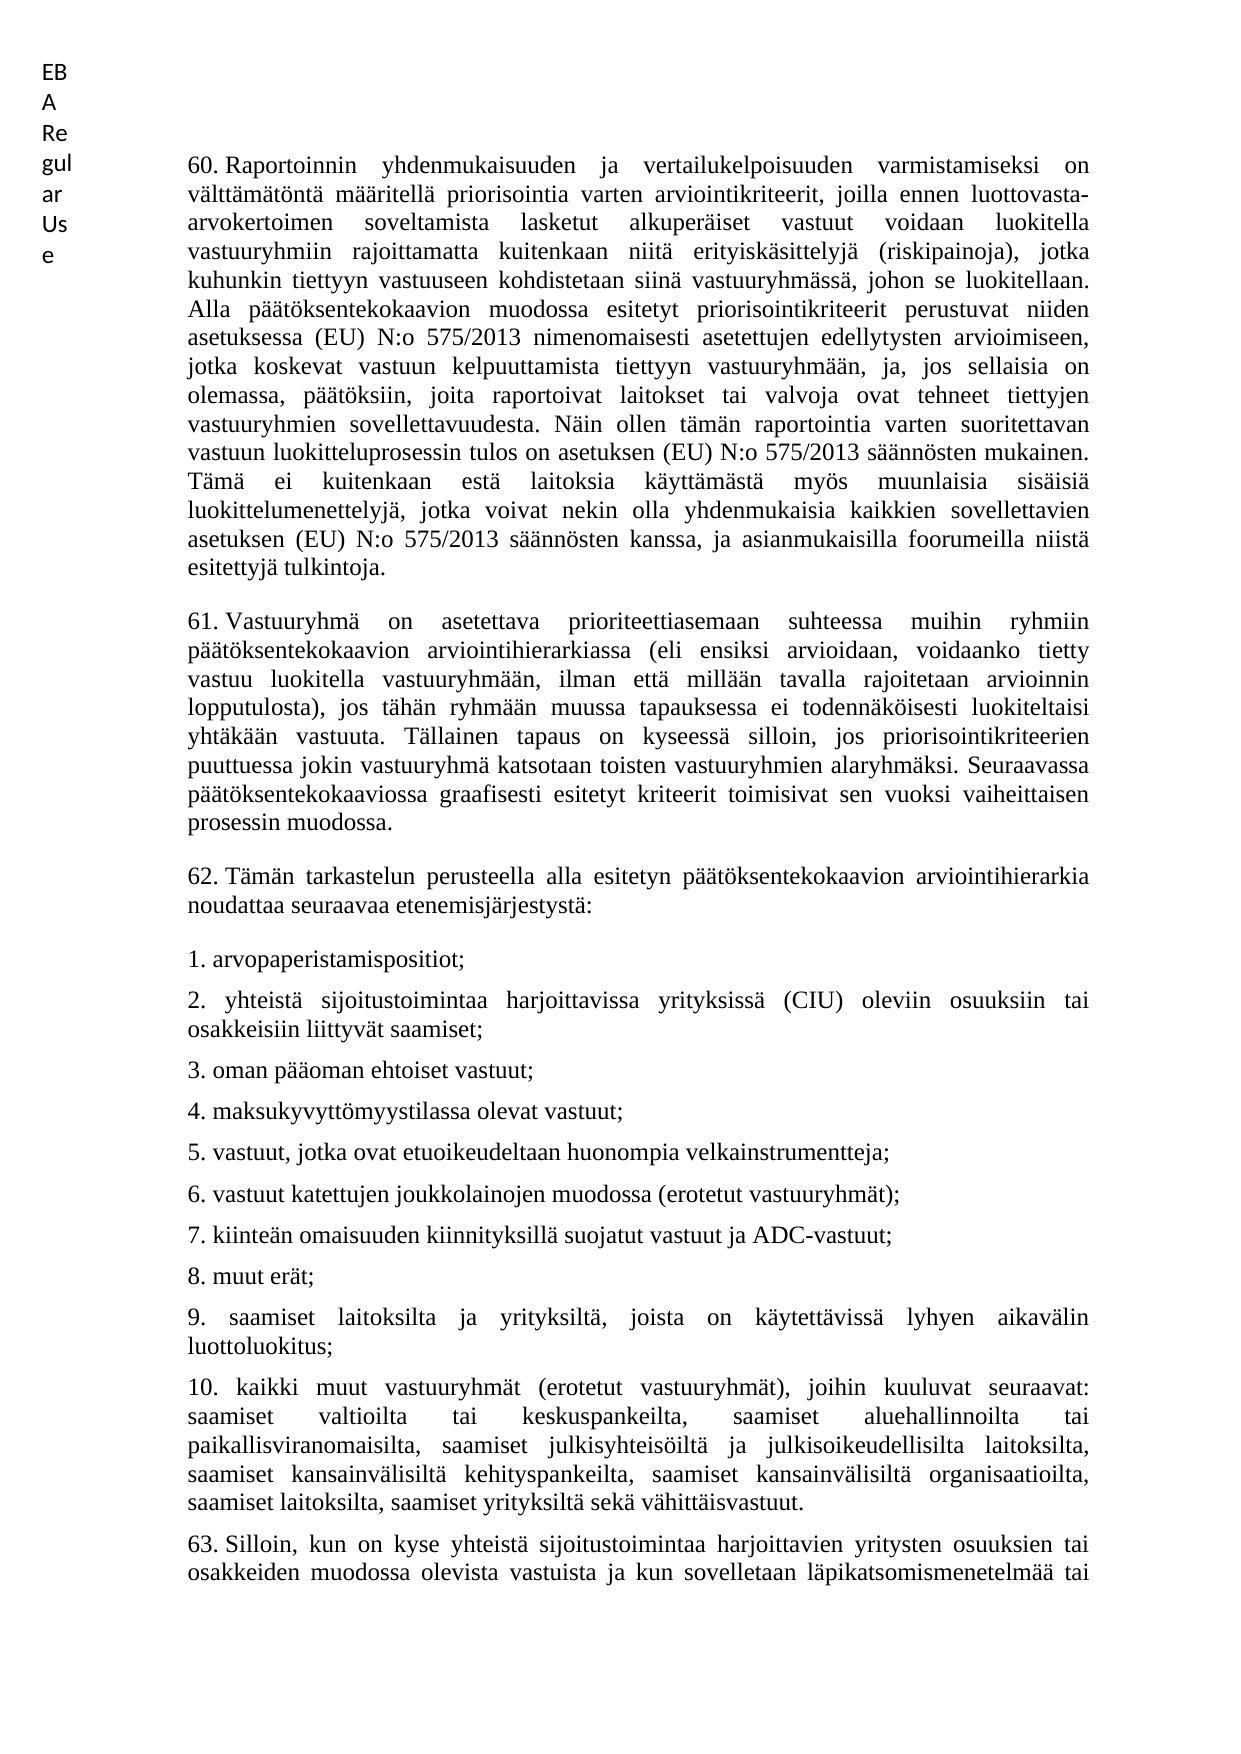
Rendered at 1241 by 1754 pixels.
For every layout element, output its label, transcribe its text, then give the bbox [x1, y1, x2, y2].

text 2. yhteistä sijoitustoimintaa harjoittavissa yrityksissä (CIU) oleviin osuuksiin tai osakkeisiin liittyvät saamiset; [187, 985, 1090, 1042]
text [187, 1529, 1090, 1586]
text 7. kiinteän omaisuuden kiinnityksillä suojatut vastuut ja ADC-vastuut; [187, 1220, 1090, 1249]
text 3. oman pääoman ehtoiset vastuut; [187, 1055, 1090, 1084]
text 6. vastuut katettujen joukkolainojen muodossa (erotetut vastuuryhmät); [187, 1179, 1090, 1207]
text 8. muut erät; [187, 1261, 1090, 1290]
text 5. vastuut, jotka ovat etuoikeudeltaan huonompia velkainstrumentteja; [187, 1137, 1090, 1166]
text 10. kaikki muut vastuuryhmät (erotetut vastuuryhmät), joihin kuuluvat seuraavat: saamiset valtioilta tai keskuspankeilta, saamiset aluehallinnoilta tai paikallisviranomaisilta, saamiset julkisyhteisöiltä ja julkisoikeudellisilta laitoksilta, saamiset kansainvälisiltä kehityspankeilta, saamiset kansainvälisiltä organisaatioilta, saamiset laitoksilta, saamiset yrityksiltä sekä vähittäisvastuut. [187, 1372, 1090, 1516]
text 1. arvopaperistamispositiot; [187, 944, 1090, 972]
text 9. saamiset laitoksilta ja yrityksiltä, joista on käytettävissä lyhyen aikavälin luottoluokitus; [187, 1302, 1090, 1360]
text 4. maksukyvyttömyystilassa olevat vastuut; [187, 1096, 1090, 1125]
